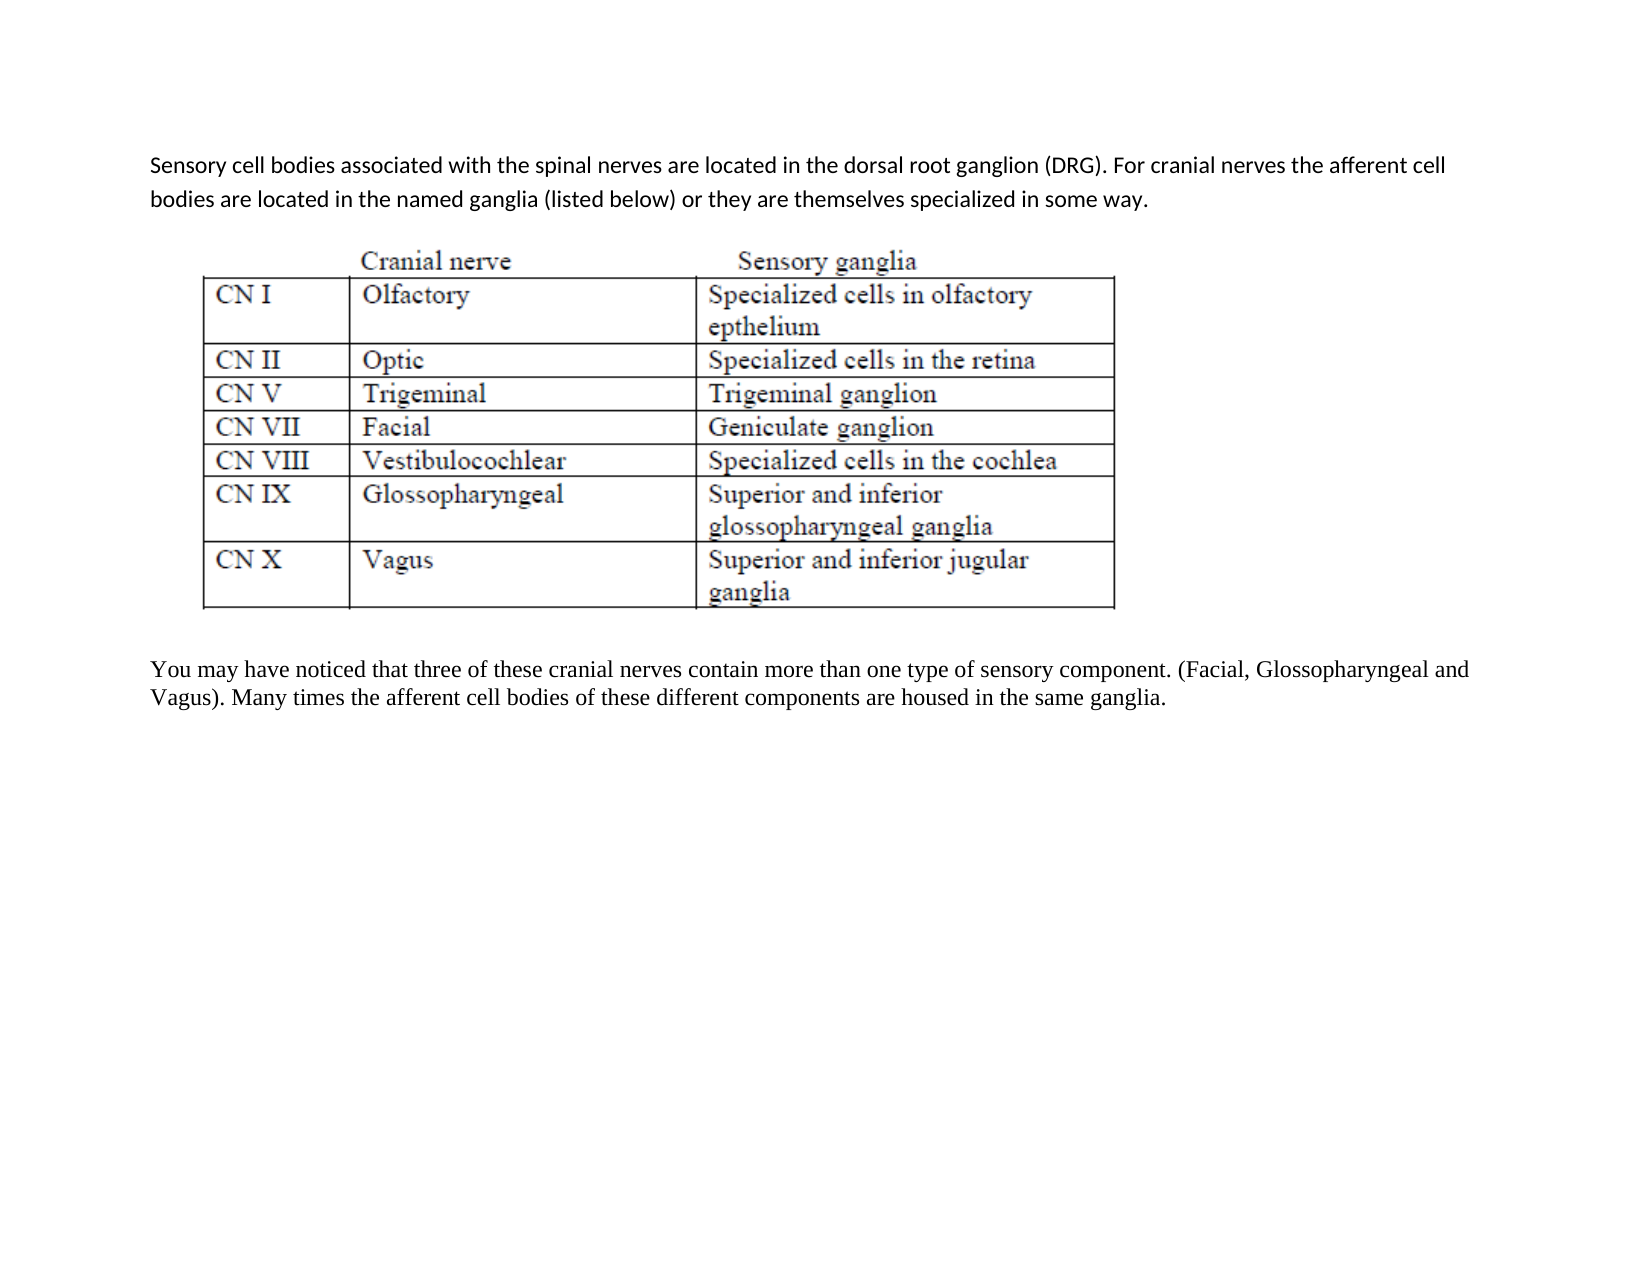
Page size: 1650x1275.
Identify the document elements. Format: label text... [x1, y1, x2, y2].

text You may have noticed that three of these cranial nerves contain more than one type of sensory component. (Facial, Glossopharyngeal and Vagus). Many times the afferent cell bodies of these different components are housed in the same ganglia. [150, 655, 1500, 711]
picture [150, 238, 1125, 631]
text Sensory cell bodies associated with the spinal nerves are located in the dorsal root ganglion (DRG). For cranial nerves the afferent cell bodies are located in the named ganglia (listed below) or they are themselves specialized in some way. [150, 150, 1500, 213]
